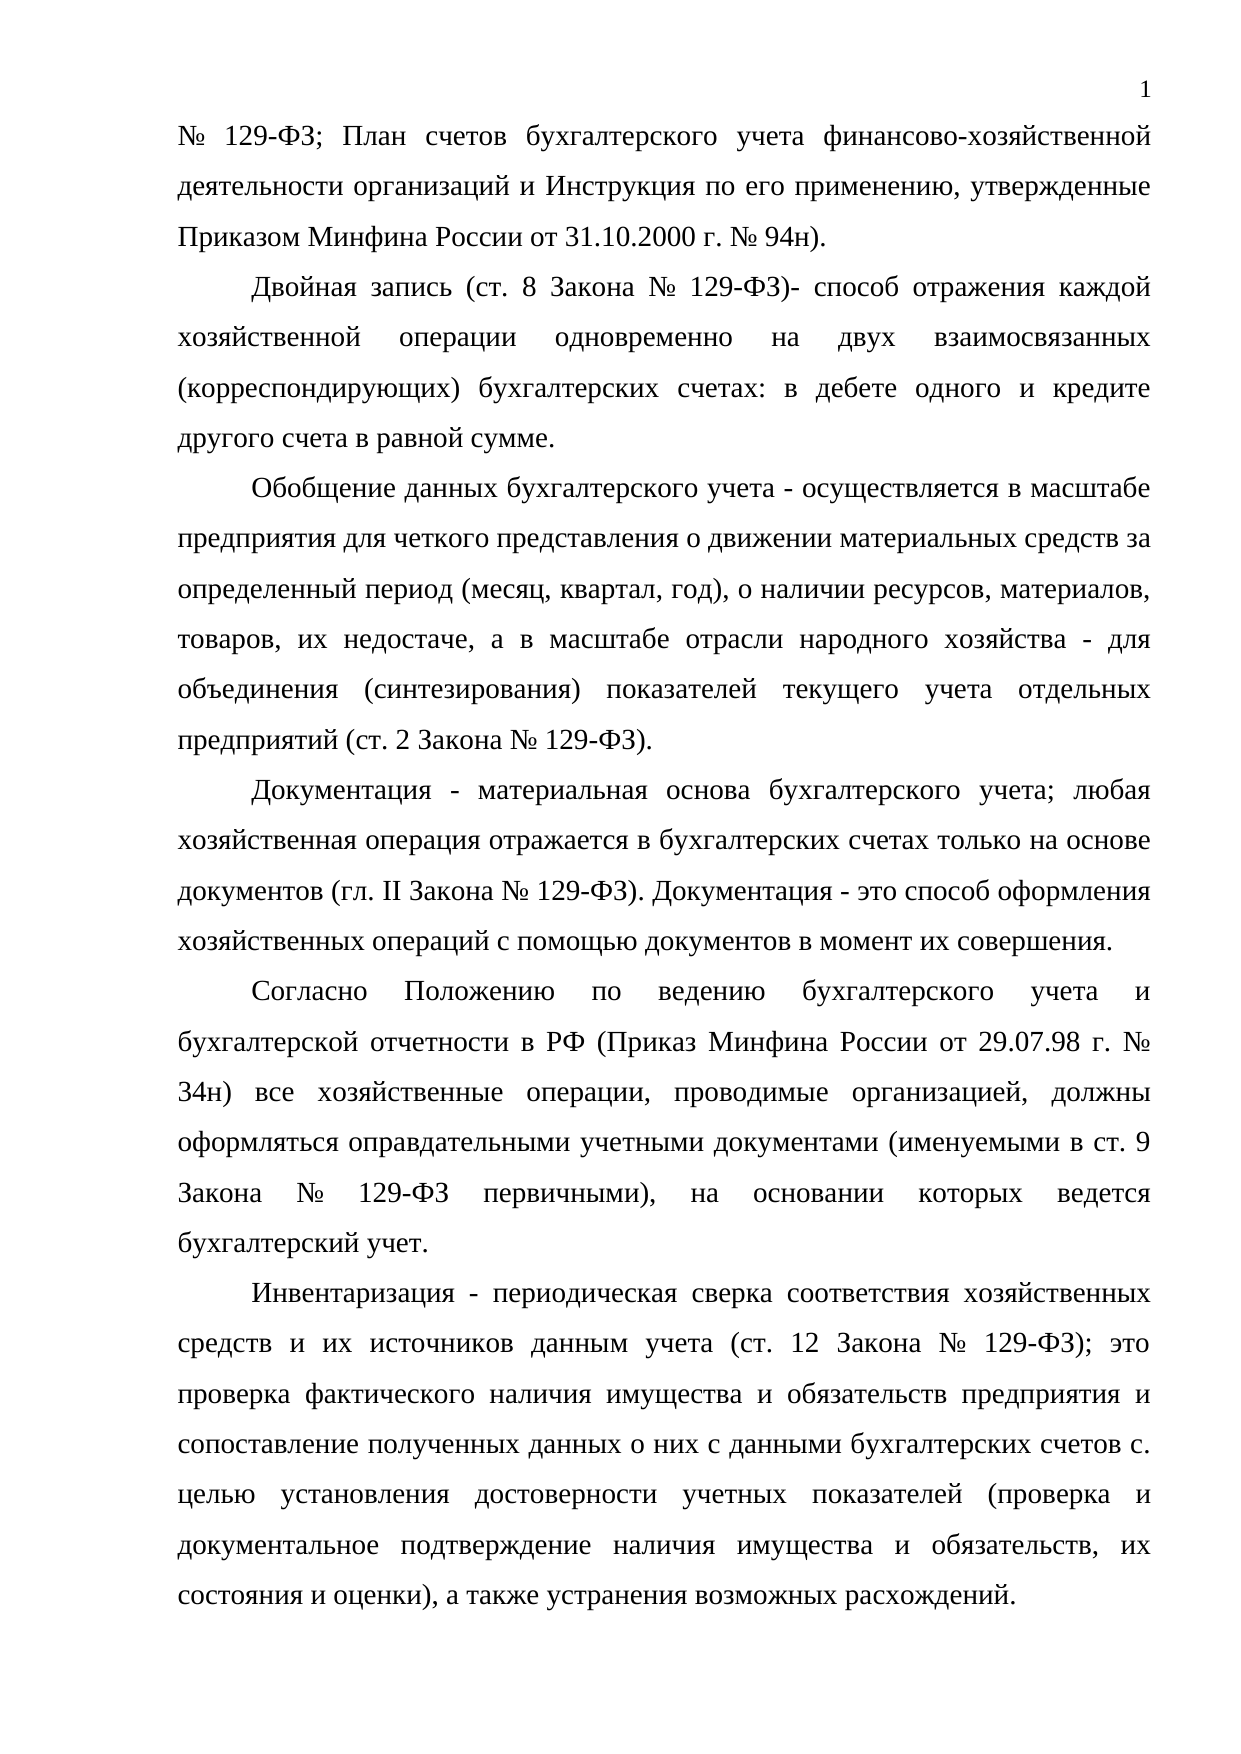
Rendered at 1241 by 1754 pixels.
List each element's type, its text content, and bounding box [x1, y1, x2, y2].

text Инвентаризация - периодическая сверка соответствия хозяйственных средств и их источников данным учета (ст. 12 Закона № 129-ФЗ); это проверка фактического наличия имущества и обязательств предприятия и сопоставление полученных данных о них с данными бухгалтерских счетов с. целью установления достоверности учетных показателей (проверка и документальное подтверждение наличия имущества и обязательств, их состояния и оценки), а также устранения возможных расхождений. [177, 1275, 1152, 1611]
text Документация - материальная основа бухгалтерского учета; любая хозяйственная операция отражается в бухгалтерских счетах только на основе документов (гл. II Закона № 129-ФЗ). Документация - это способ оформления хозяйственных операций с помощью документов в момент их совершения. [177, 772, 1152, 957]
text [177, 118, 1152, 252]
text Согласно Положению по ведению бухгалтерского учета и бухгалтерской отчетности в РФ (Приказ Минфина России от 29.07.98 г. № 34н) все хозяйственные операции, проводимые организацией, должны оформляться оправдательными учетными документами (именуемыми в ст. 9 Закона № 129-ФЗ первичными), на основании которых ведется бухгалтерский учет. [177, 973, 1152, 1258]
text Двойная запись (ст. 8 Закона № 129-ФЗ)- способ отражения каждой хозяйственной операции одновременно на двух взаимосвязанных (корреспондирующих) бухгалтерских счетах: в дебете одного и кредите другого счета в равной сумме. [177, 269, 1152, 453]
text Обобщение данных бухгалтерского учета - осуществляется в масштабе предприятия для четкого представления о движении материальных средств за определенный период (месяц, квартал, год), о наличии ресурсов, материалов, товаров, их недостаче, а в масштабе отрасли народного хозяйства - для объединения (синтезирования) показателей текущего учета отдельных предприятий (ст. 2 Закона № 129-ФЗ). [177, 470, 1152, 755]
